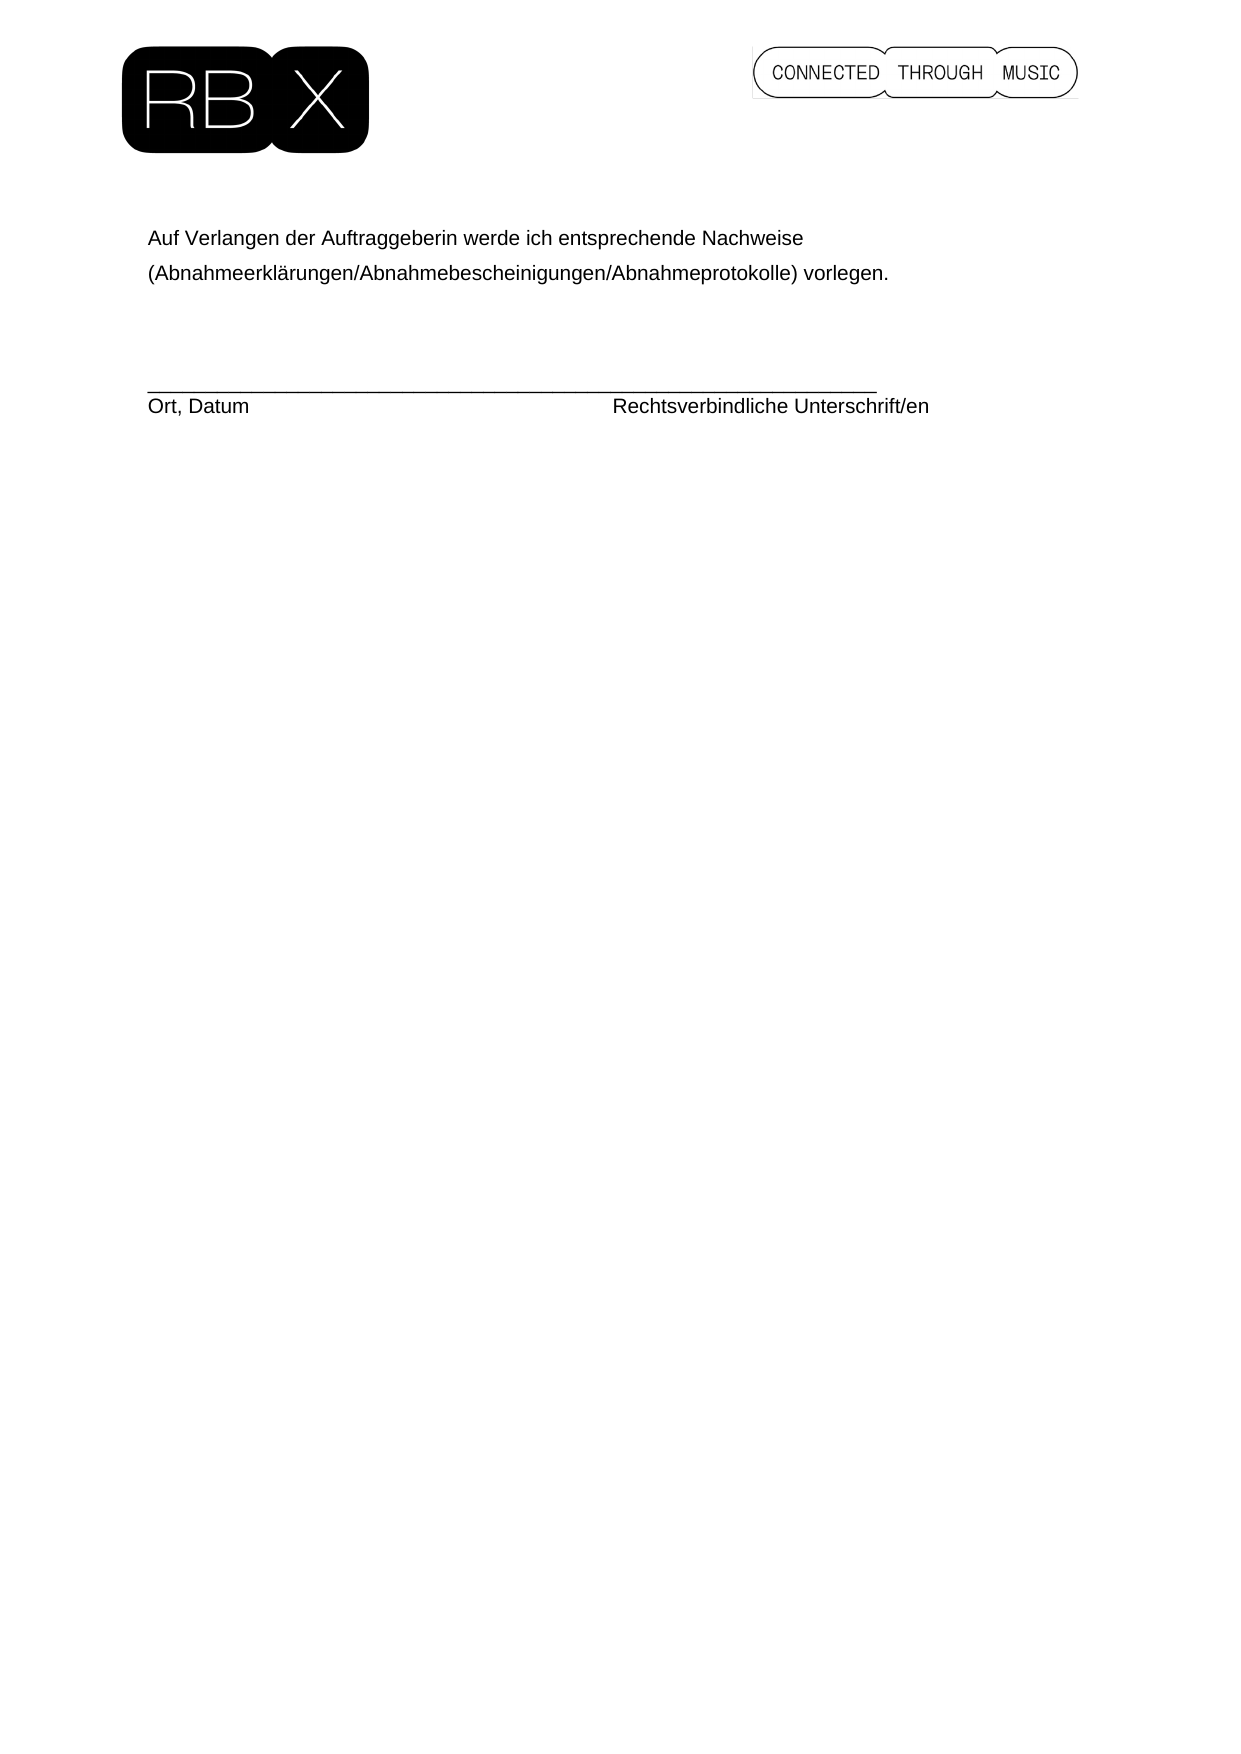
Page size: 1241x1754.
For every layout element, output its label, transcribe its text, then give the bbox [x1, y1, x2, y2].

picture [0, 0, 1239, 196]
text Auf Verlangen der Auftraggeberin werde ich entsprechende Nachweise (Abnahmeerklärungen/Abnahmebescheinigungen/Abnahmeprotokolle) vorlegen. [148, 225, 1092, 285]
text Ort, Datum Rechtsverbindliche Unterschrift/en [148, 394, 1092, 418]
text _______________________________________________________________ [148, 370, 1092, 394]
